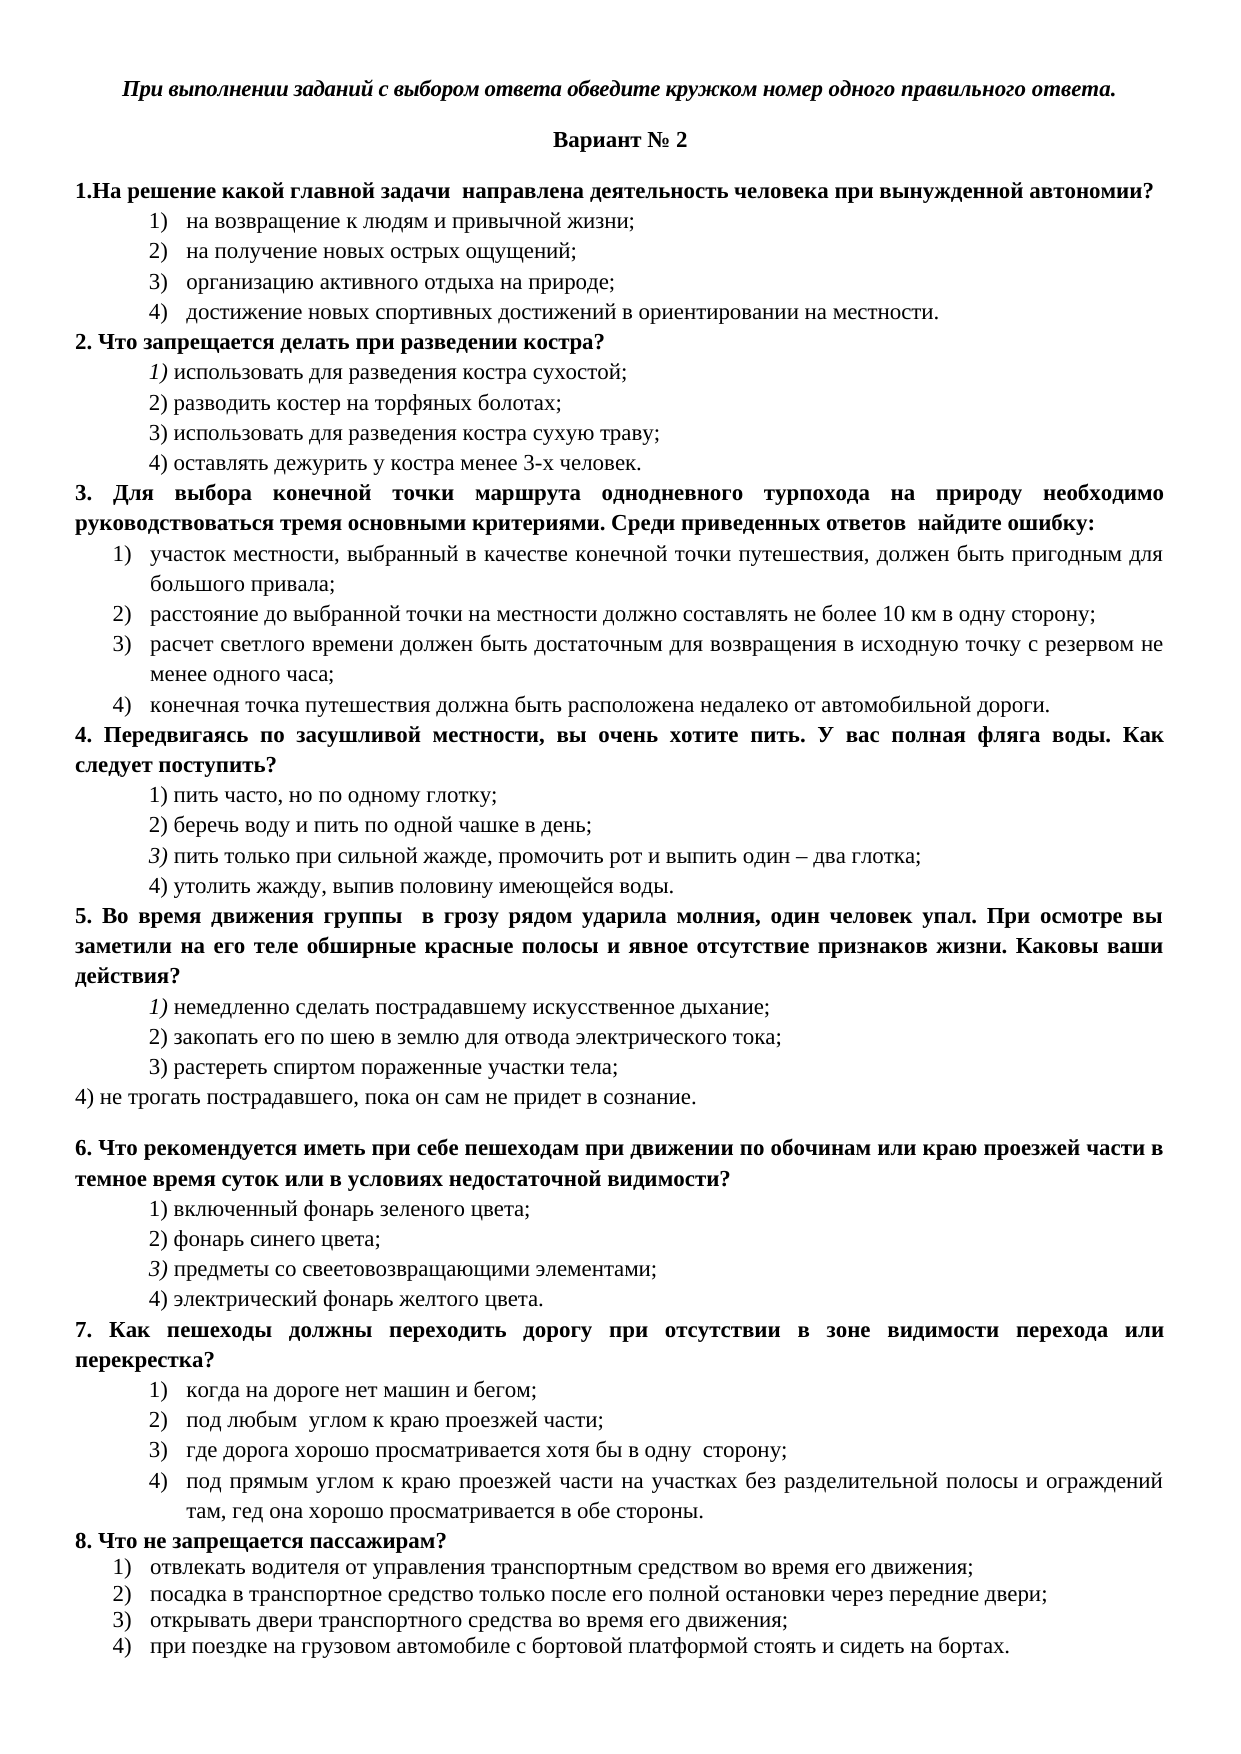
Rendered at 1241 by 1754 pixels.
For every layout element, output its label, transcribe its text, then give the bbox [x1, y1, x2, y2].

list расчет светлого времени должен быть достаточным для возвращения в исходную точку с резервом не менее одного часа; [112, 630, 1165, 687]
text Вариант № 2 [75, 126, 1165, 152]
list расстояние до выбранной точки на местности должно составлять не более 10 км в одну сторону; [112, 600, 1165, 626]
text 3) растереть спиртом пораженные участки тела; [149, 1053, 1165, 1079]
list на получение новых острых ощущений; [149, 237, 1165, 264]
text 4) не трогать пострадавшего, пока он сам не придет в сознание. [75, 1083, 1165, 1110]
list посадка в транспортное средство только после его полной остановки через передние двери; [112, 1580, 1165, 1606]
text 6. Что рекомендуется иметь при себе пешеходам при движении по обочинам или краю проезжей части в темное время суток или в условиях недостаточной видимости? [75, 1134, 1165, 1191]
list участок местности, выбранный в качестве конечной точки путешествия, должен быть пригодным для большого привала; [112, 539, 1165, 596]
text 3. Для выбора конечной точки маршрута однодневного турпохода на природу необходимо руководствоваться тремя основными критериями. Среди приведенных ответов найдите ошибку: [75, 479, 1165, 536]
text 3) использовать для разведения костра сухую траву; [149, 419, 1165, 445]
text 2) закопать его по шею в землю для отвода электрического тока; [149, 1023, 1165, 1049]
list когда на дороге нет машин и бегом; [149, 1376, 1165, 1402]
text При выполнении заданий с выбором ответа обведите кружком номер одного правильного ответа. [75, 75, 1165, 101]
text 5. Во время движения группы в грозу рядом ударила молния, один человек упал. При осмотре вы заметили на его теле обширные красные полосы и явное отсутствие признаков жизни. Каковы ваши действия? [75, 902, 1165, 989]
text 2) фонарь синего цвета; [149, 1225, 1165, 1251]
text 8. Что не запрещается пассажирам? [75, 1527, 1165, 1553]
text 4. Передвигаясь по засушливой местности, вы очень хотите пить. У вас полная фляга воды. Как следует поступить? [75, 721, 1165, 777]
text 2) беречь воду и пить по одной чашке в день; [149, 811, 1165, 838]
text 2. Что запрещается делать при разведении костра? [75, 328, 1165, 354]
list под прямым углом к краю проезжей части на участках без разделительной полосы и ограждений там, гед она хорошо просматривается в обе стороны. [149, 1467, 1165, 1523]
text 4) оставлять дежурить у костра менее 3-х человек. [149, 449, 1165, 475]
list на возвращение к людям и привычной жизни; [149, 207, 1165, 234]
text 1.На решение какой главной задачи направлена деятельность человека при вынужденной автономии? [75, 177, 1165, 203]
text 4) утолить жажду, выпив половину имеющейся воды. [149, 872, 1165, 898]
text 7. Как пешеходы должны переходить дорогу при отсутствии в зоне видимости перехода или перекрестка? [75, 1316, 1165, 1372]
list открывать двери транспортного средства во время его движения; [112, 1606, 1165, 1632]
text 1) включенный фонарь зеленого цвета; [149, 1195, 1165, 1221]
text 1) немедленно сделать пострадавшему искусственное дыхание; [149, 993, 1165, 1019]
text 4) электрический фонарь желтого цвета. [149, 1285, 1165, 1312]
list при поездке на грузовом автомобиле с бортовой платформой стоять и сидеть на бортах. [112, 1632, 1165, 1659]
list организацию активного отдыха на природе; [149, 268, 1165, 294]
text 3) предметы со свеетовозвращающими элементами; [149, 1255, 1165, 1282]
text 2) разводить костер на торфяных болотах; [149, 388, 1165, 415]
text 1) пить часто, но по одному глотку; [149, 781, 1165, 808]
list где дорога хорошо просматривается хотя бы в одну сторону; [149, 1436, 1165, 1463]
list под любым углом к краю проезжей части; [149, 1406, 1165, 1433]
list отвлекать водителя от управления транспортным средством во время его движения; [112, 1553, 1165, 1580]
text 3) пить только при сильной жажде, промочить рот и выпить один – два глотка; [149, 842, 1165, 868]
list достижение новых спортивных достижений в ориентировании на местности. [149, 298, 1165, 324]
list конечная точка путешествия должна быть расположена недалеко от автомобильной дороги. [112, 691, 1165, 717]
text 1) использовать для разведения костра сухостой; [149, 358, 1165, 385]
